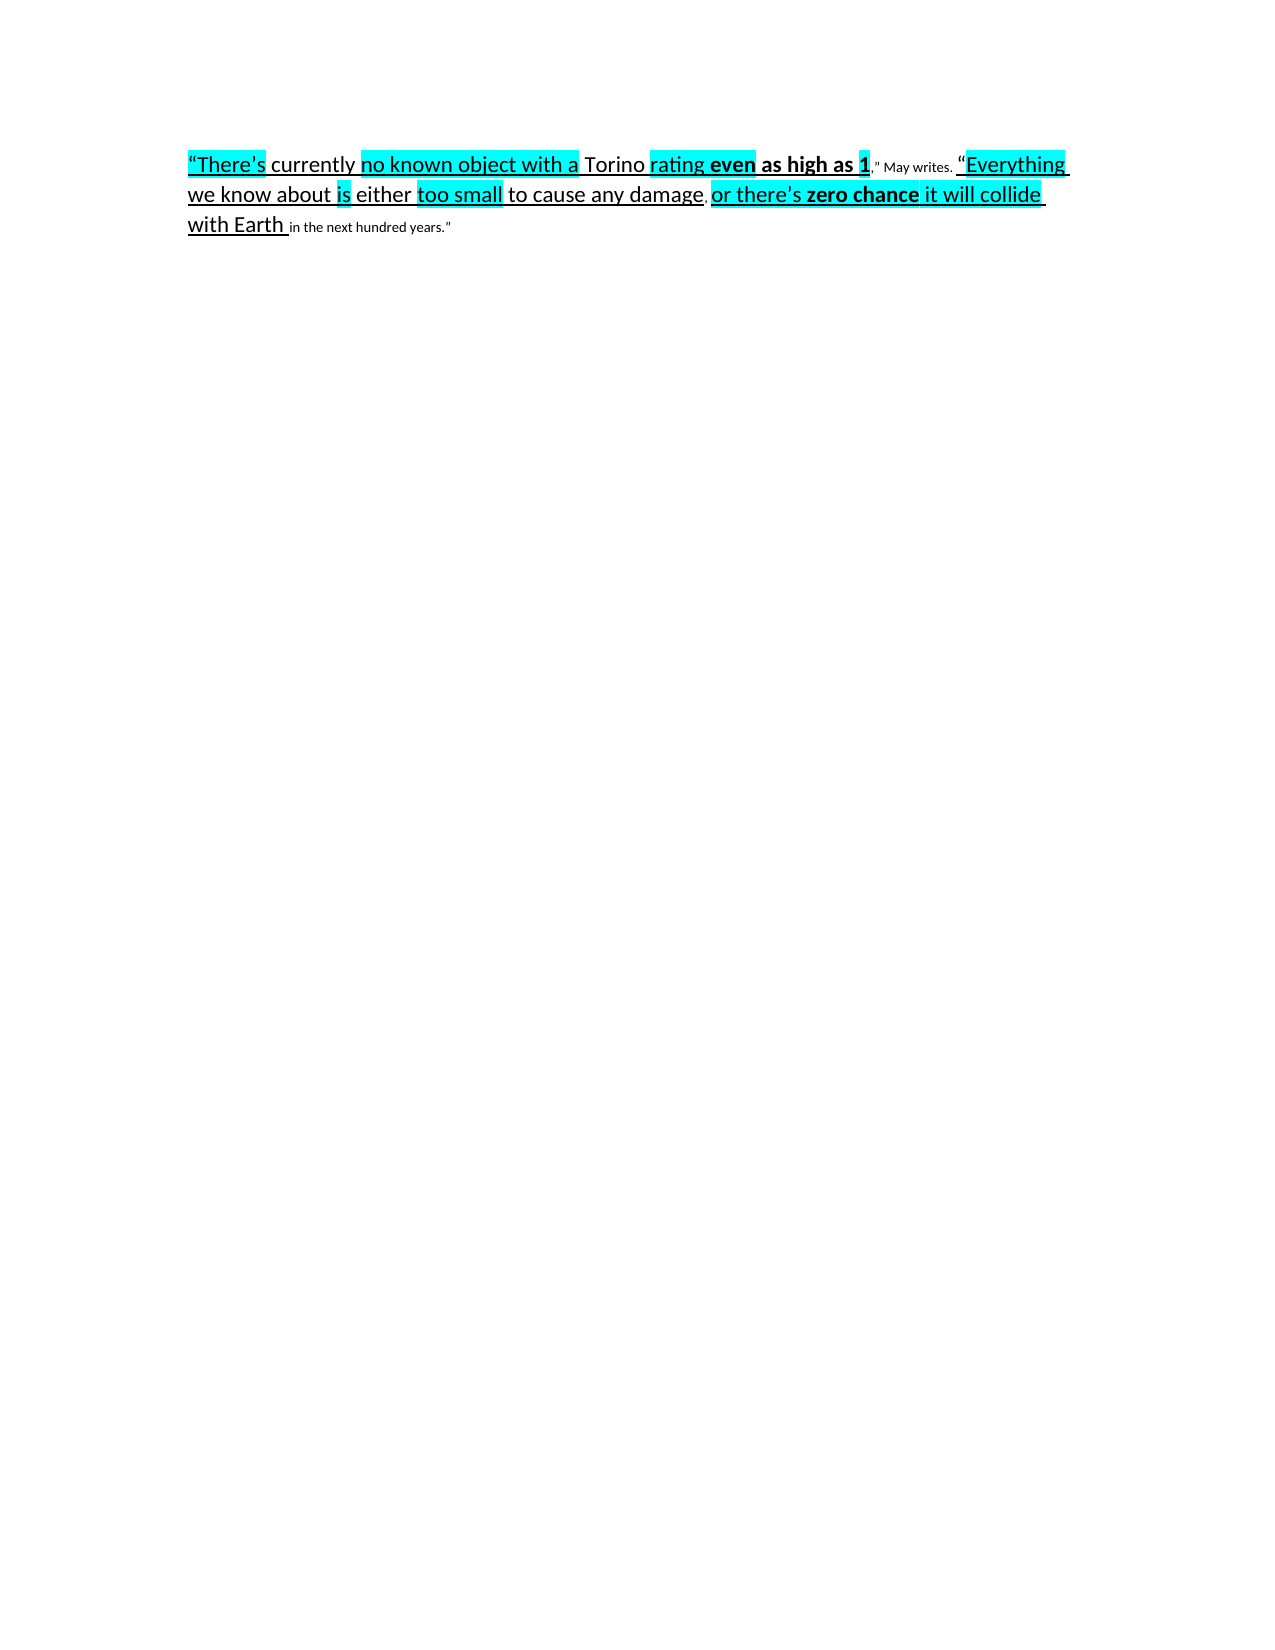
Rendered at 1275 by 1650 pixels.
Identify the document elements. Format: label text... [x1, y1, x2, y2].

text “There’s currently no known object with a Torino rating even as high as 1,” May writes. “Everything we know about is either too small to cause any damage, or there’s zero chance it will collide with Earth in the next hundred years.” [187, 150, 1087, 238]
